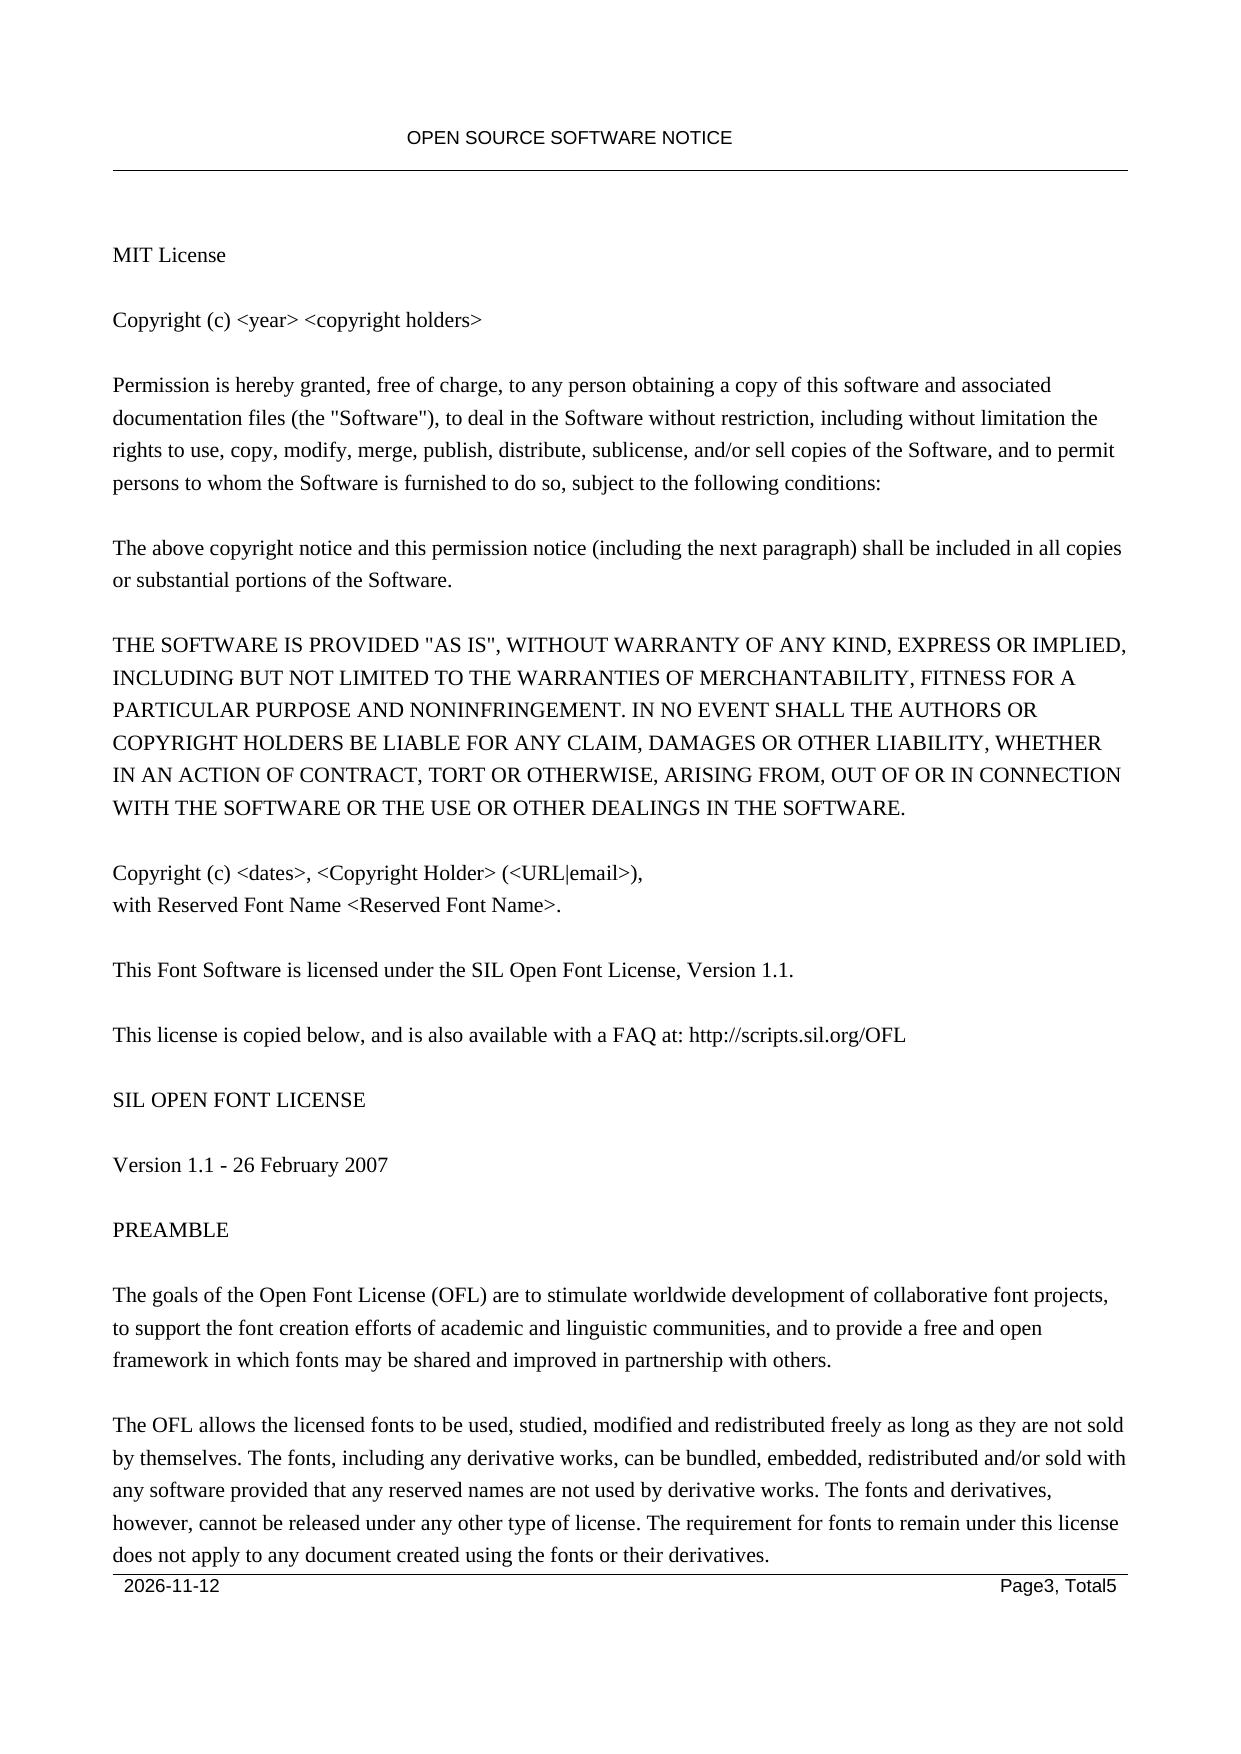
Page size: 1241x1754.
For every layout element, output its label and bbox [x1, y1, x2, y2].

text [112, 206, 1128, 1571]
